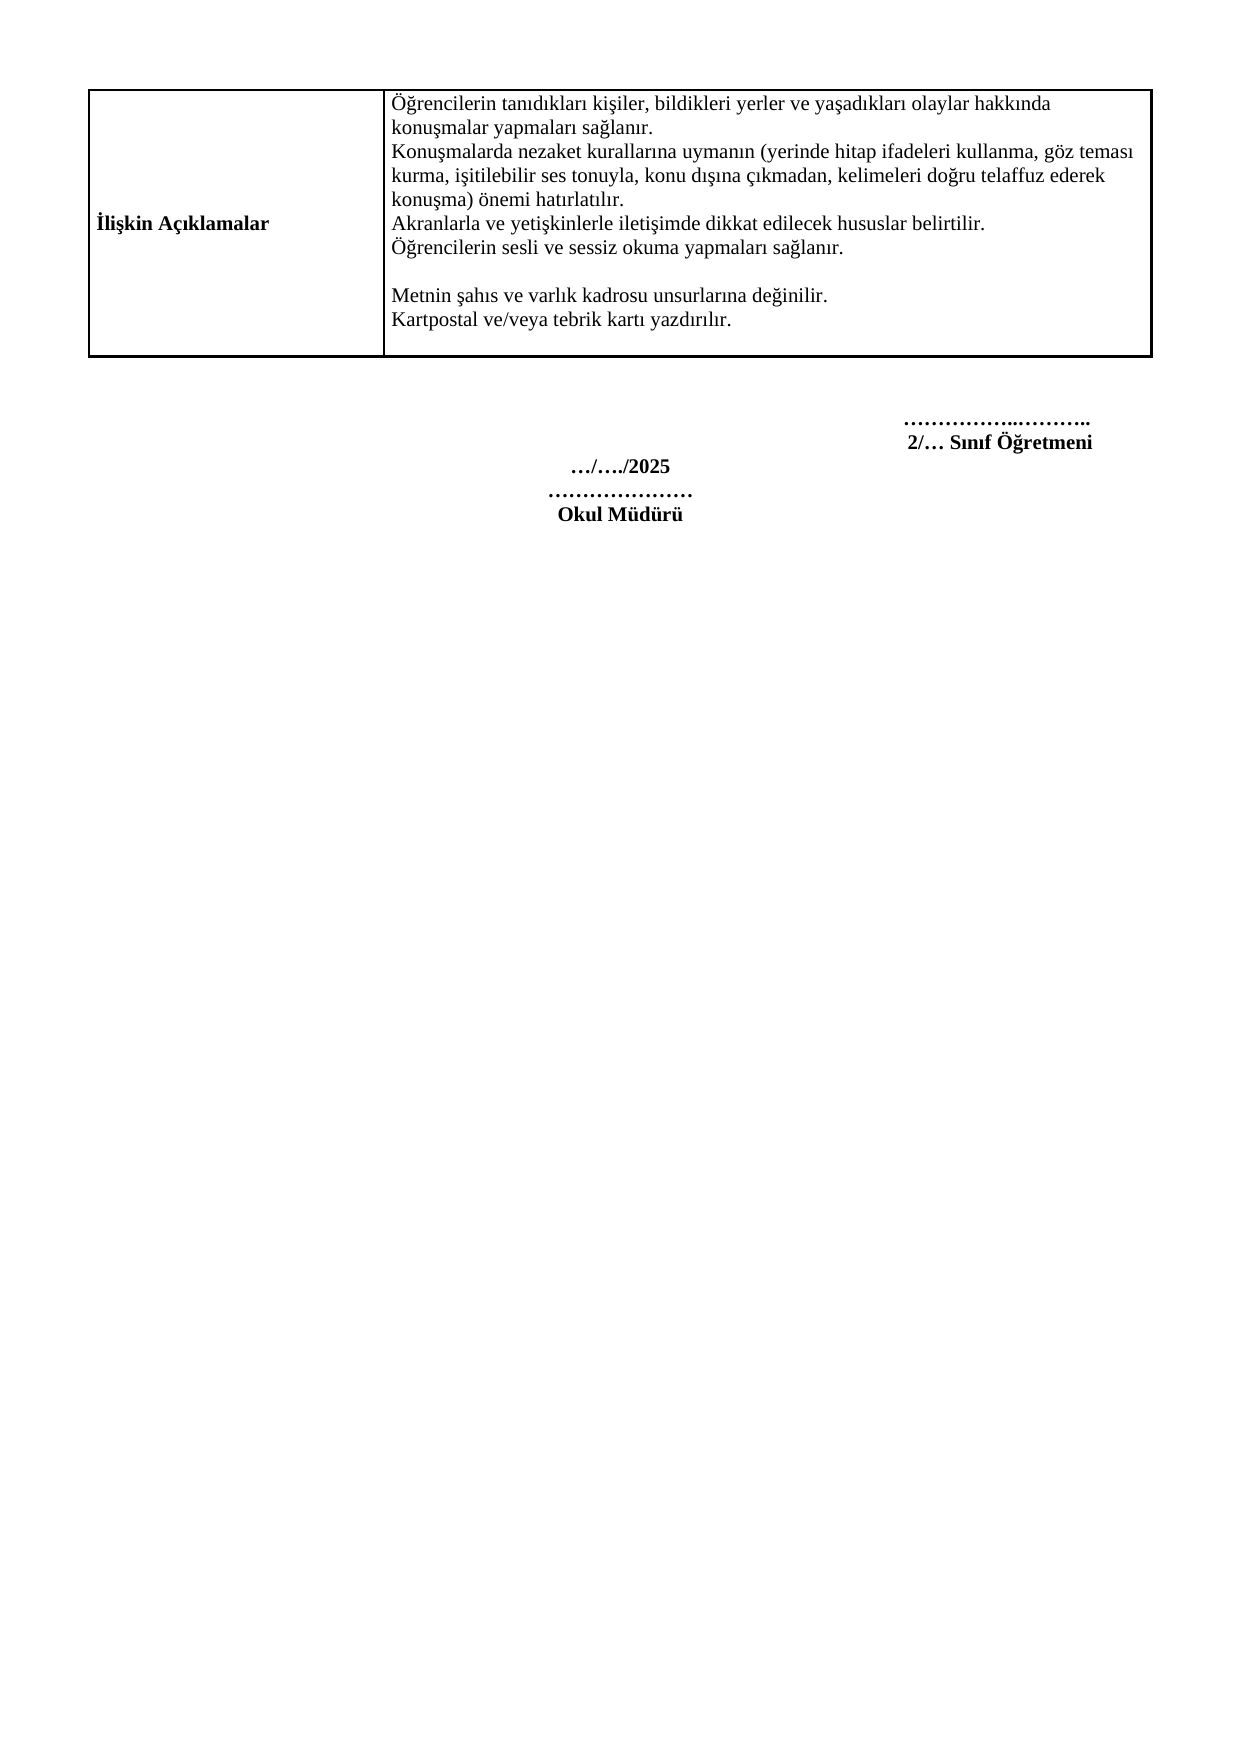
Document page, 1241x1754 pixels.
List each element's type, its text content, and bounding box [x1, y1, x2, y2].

text ………………… [148, 478, 1092, 502]
text 2/… Sınıf Öğretmeni [148, 430, 1092, 454]
text …/…./2025 [148, 454, 1092, 478]
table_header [385, 91, 1150, 355]
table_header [90, 91, 383, 355]
text Okul Müdürü [148, 502, 1092, 526]
text ……………..……….. [148, 406, 1092, 430]
